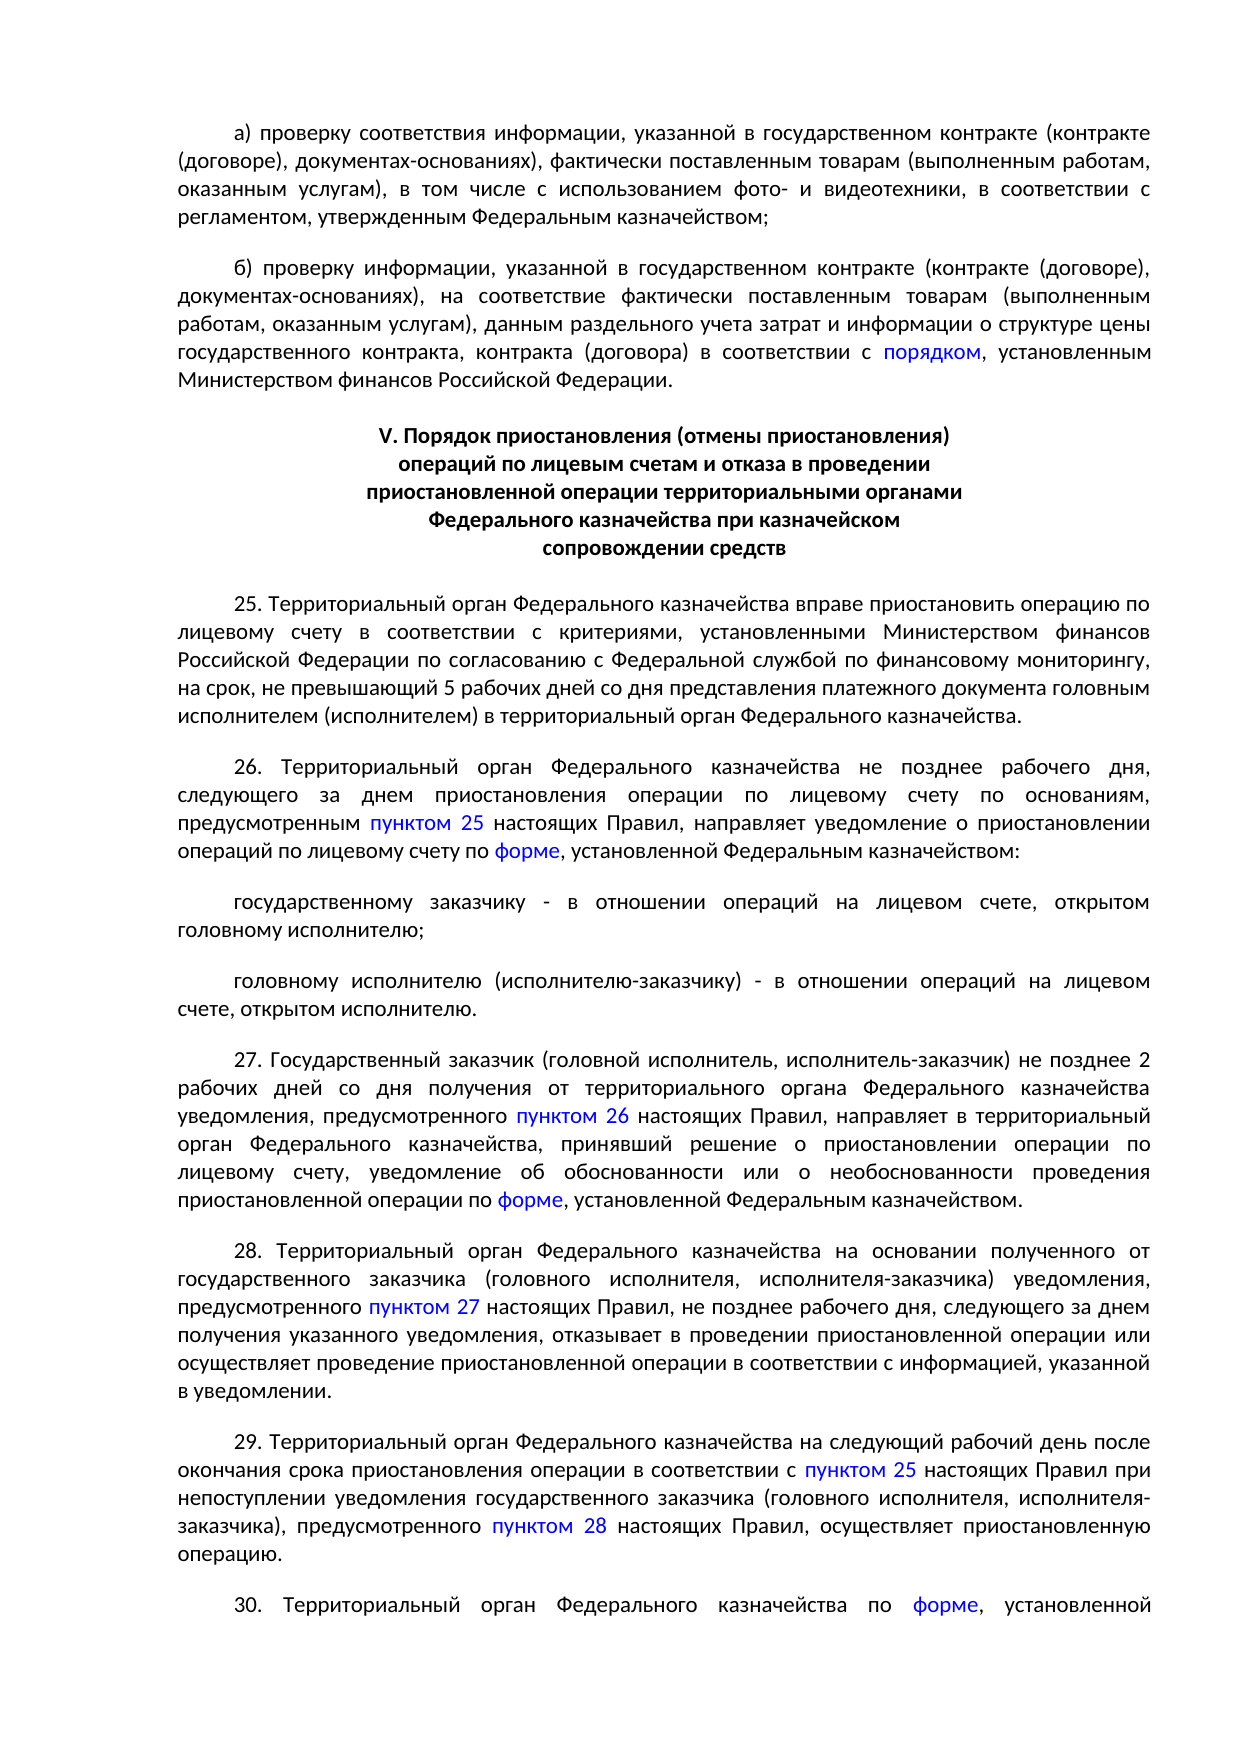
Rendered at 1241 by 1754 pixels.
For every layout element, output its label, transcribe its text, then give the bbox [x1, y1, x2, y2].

title операций по лицевым счетам и отказа в проведении [177, 449, 1152, 477]
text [177, 1590, 1152, 1618]
text б) проверку информации, указанной в государственном контракте (контракте (договоре), документах-основаниях), на соответствие фактически поставленным товарам (выполненным работам, оказанным услугам), данным раздельного учета затрат и информации о структуре цены государственного контракта, контракта (договора) в соответствии с порядком, установленным Министерством финансов Российской Федерации. [177, 253, 1152, 393]
text головному исполнителю (исполнителю-заказчику) - в отношении операций на лицевом счете, открытом исполнителю. [177, 966, 1152, 1022]
title сопровождении средств [177, 533, 1152, 561]
text 25. Территориальный орган Федерального казначейства вправе приостановить операцию по лицевому счету в соответствии с критериями, установленными Министерством финансов Российской Федерации по согласованию с Федеральной службой по финансовому мониторингу, на срок, не превышающий 5 рабочих дней со дня представления платежного документа головным исполнителем (исполнителем) в территориальный орган Федерального казначейства. [177, 589, 1152, 729]
title приостановленной операции территориальными органами [177, 477, 1152, 505]
text государственному заказчику - в отношении операций на лицевом счете, открытом головному исполнителю; [177, 887, 1152, 943]
text 29. Территориальный орган Федерального казначейства на следующий рабочий день после окончания срока приостановления операции в соответствии с пунктом 25 настоящих Правил при непоступлении уведомления государственного заказчика (головного исполнителя, исполнителя-заказчика), предусмотренного пунктом 28 настоящих Правил, осуществляет приостановленную операцию. [177, 1427, 1152, 1567]
text а) проверку соответствия информации, указанной в государственном контракте (контракте (договоре), документах-основаниях), фактически поставленным товарам (выполненным работам, оказанным услугам), в том числе с использованием фото- и видеотехники, в соответствии с регламентом, утвержденным Федеральным казначейством; [177, 118, 1152, 230]
title V. Порядок приостановления (отмены приостановления) [177, 421, 1152, 449]
text 26. Территориальный орган Федерального казначейства не позднее рабочего дня, следующего за днем приостановления операции по лицевому счету по основаниям, предусмотренным пунктом 25 настоящих Правил, направляет уведомление о приостановлении операций по лицевому счету по форме, установленной Федеральным казначейством: [177, 752, 1152, 864]
text 27. Государственный заказчик (головной исполнитель, исполнитель-заказчик) не позднее 2 рабочих дней со дня получения от территориального органа Федерального казначейства уведомления, предусмотренного пунктом 26 настоящих Правил, направляет в территориальный орган Федерального казначейства, принявший решение о приостановлении операции по лицевому счету, уведомление об обоснованности или о необоснованности проведения приостановленной операции по форме, установленной Федеральным казначейством. [177, 1045, 1152, 1213]
title Федерального казначейства при казначейском [177, 505, 1152, 533]
text 28. Территориальный орган Федерального казначейства на основании полученного от государственного заказчика (головного исполнителя, исполнителя-заказчика) уведомления, предусмотренного пунктом 27 настоящих Правил, не позднее рабочего дня, следующего за днем получения указанного уведомления, отказывает в проведении приостановленной операции или осуществляет проведение приостановленной операции в соответствии с информацией, указанной в уведомлении. [177, 1236, 1152, 1404]
